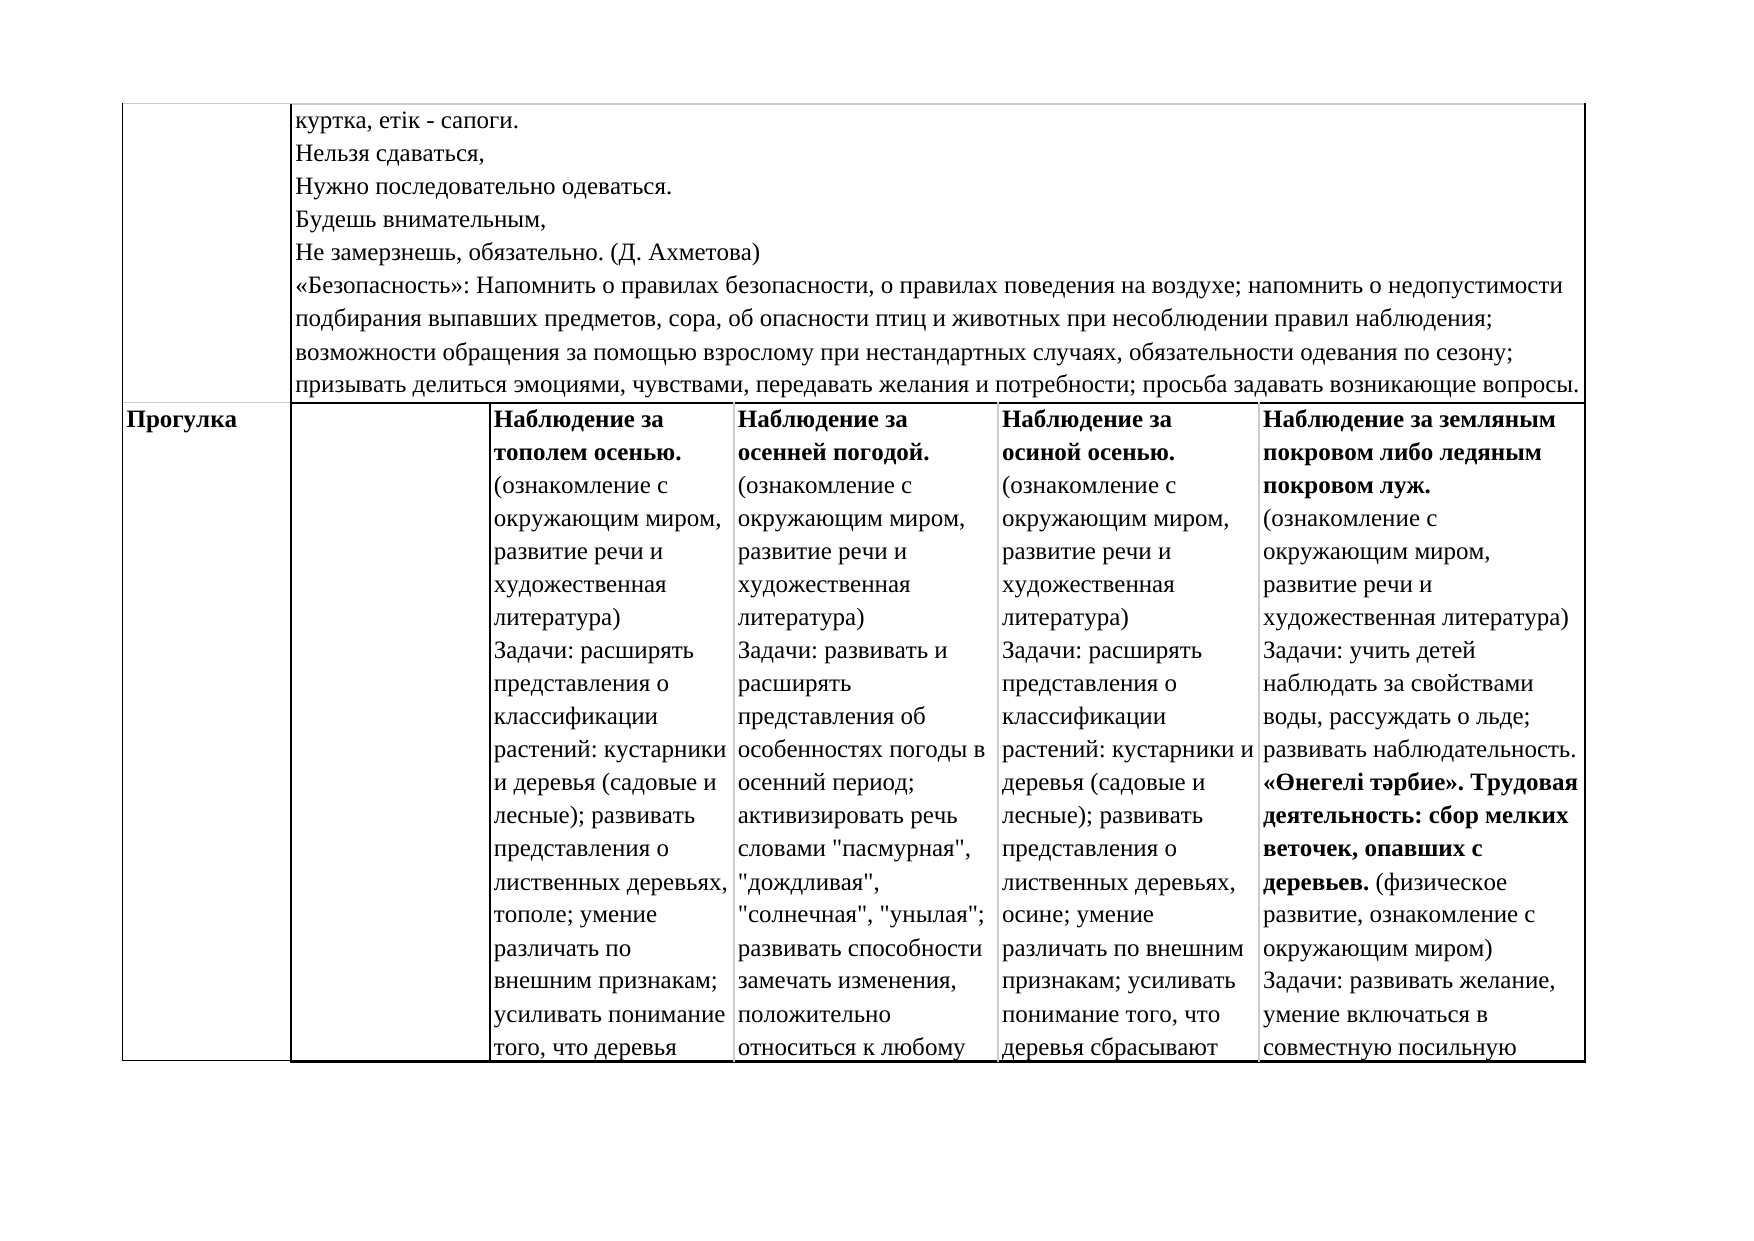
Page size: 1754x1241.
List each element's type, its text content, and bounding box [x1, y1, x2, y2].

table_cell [491, 404, 733, 1060]
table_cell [735, 404, 997, 1060]
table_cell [1260, 404, 1584, 1060]
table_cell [123, 104, 290, 402]
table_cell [292, 105, 1584, 402]
table_cell [292, 404, 489, 1060]
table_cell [999, 404, 1258, 1060]
table_cell Прогулка [123, 403, 290, 1060]
